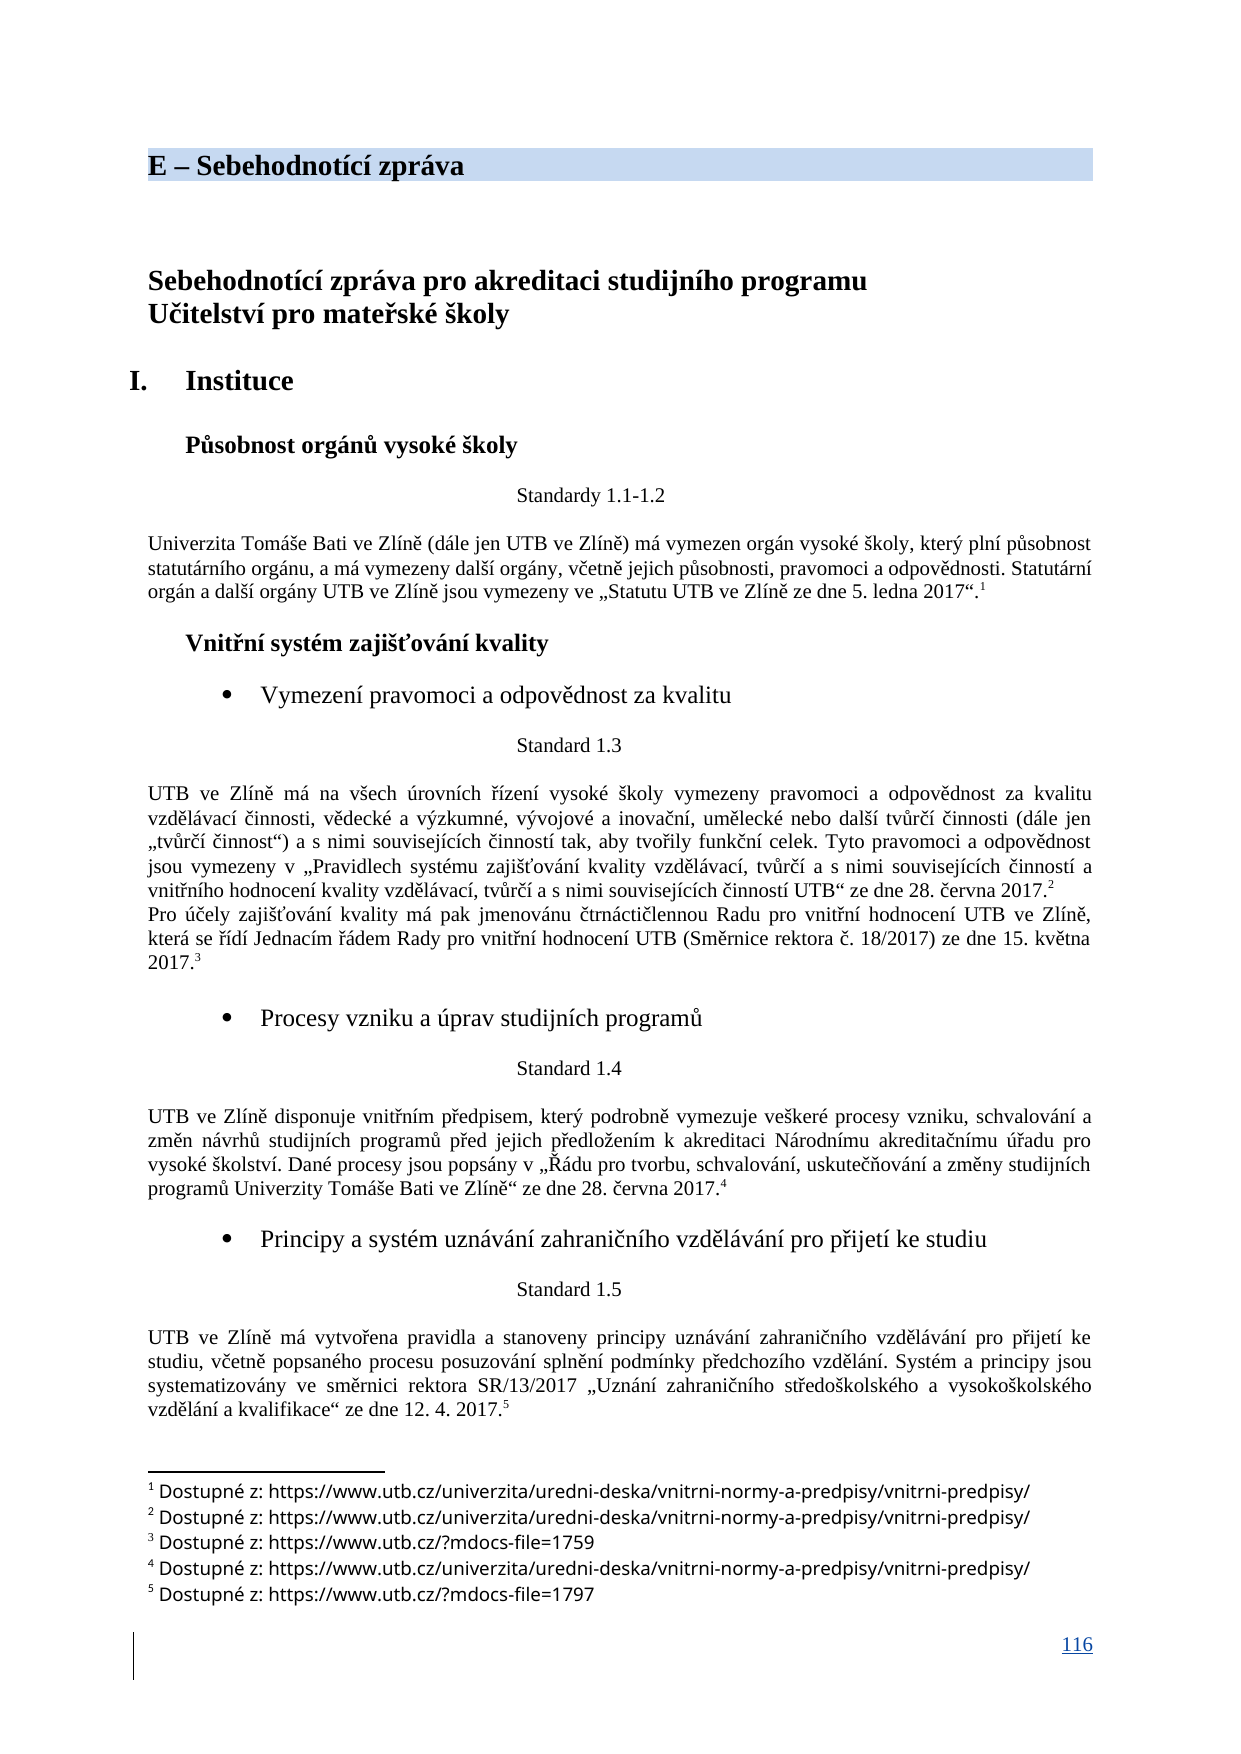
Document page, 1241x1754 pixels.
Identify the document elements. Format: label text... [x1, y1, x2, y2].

subtitle Vnitřní systém zajišťování kvality [185, 628, 1093, 656]
text UTB ve Zlíně disponuje vnitřním předpisem, který podrobně vymezuje veškeré procesy vzniku, schvalování a změn návrhů studijních programů před jejich předložením k akreditaci Národnímu akreditačnímu úřadu pro vysoké školství. Dané procesy jsou popsány v „Řádu pro tvorbu, schvalování, uskutečňování a změny studijních programů Univerzity Tomáše Bati ve Zlíně“ ze dne 28. června 2017. [148, 1103, 1093, 1200]
text Standard 1.3 [148, 733, 1093, 757]
subtitle Principy a systém uznávání zahraničního vzdělávání pro přijetí ke studiu [223, 1224, 1093, 1253]
text E – Sebehodnotící zpráva [148, 148, 1093, 181]
text Standard 1.4 [148, 1055, 1093, 1079]
text Sebehodnotící zpráva pro akreditaci studijního programu [148, 263, 1093, 296]
subtitle Instituce [148, 363, 1093, 397]
subtitle Působnost orgánů vysoké školy [185, 430, 1093, 459]
subtitle Univerzita Tomáše Bati ve Zlíně (dále jen UTB ve Zlíně) má vymezen orgán vysoké školy, který plní působnost statutárního orgánu, a má vymezeny další orgány, včetně jejich působnosti, pravomoci a odpovědnosti. Statutární orgán a další orgány UTB ve Zlíně jsou vymezeny ve „Statutu UTB ve Zlíně ze dne 5. ledna 2017“. [148, 531, 1093, 603]
subtitle Procesy vzniku a úprav studijních programů [223, 1003, 1093, 1031]
text Standard 1.5 [148, 1277, 1093, 1301]
text Pro účely zajišťování kvality má pak jmenovánu čtrnáctičlennou Radu pro vnitřní hodnocení UTB ve Zlíně, která se řídí Jednacím řádem Rady pro vnitřní hodnocení UTB (Směrnice rektora č. 18/2017) ze dne 15. května 2017. [148, 902, 1093, 974]
subtitle Vymezení pravomoci a odpovědnost za kvalitu [223, 680, 1093, 709]
text Učitelství pro mateřské školy [148, 296, 1093, 330]
text Standardy 1.1-1.2 [148, 483, 1093, 507]
text UTB ve Zlíně má vytvořena pravidla a stanoveny principy uznávání zahraničního vzdělávání pro přijetí ke studiu, včetně popsaného procesu posuzování splnění podmínky předchozího vzdělání. Systém a principy jsou systematizovány ve směrnici rektora SR/13/2017 „Uznání zahraničního středoškolského a vysokoškolského vzdělání a kvalifikace“ ze dne 12. 4. 2017. [148, 1325, 1093, 1421]
text UTB ve Zlíně má na všech úrovních řízení vysoké školy vymezeny pravomoci a odpovědnost za kvalitu vzdělávací činnosti, vědecké a výzkumné, vývojové a inovační, umělecké nebo další tvůrčí činnosti (dále jen „tvůrčí činnost“) a s nimi souvisejících činností tak, aby tvořily funkční celek. Tyto pravomoci a odpovědnost jsou vymezeny v „Pravidlech systému zajišťování kvality vzdělávací, tvůrčí a s nimi souvisejících činností a vnitřního hodnocení kvality vzdělávací, tvůrčí a s nimi souvisejících činností UTB“ ze dne 28. června 2017. [148, 781, 1093, 902]
